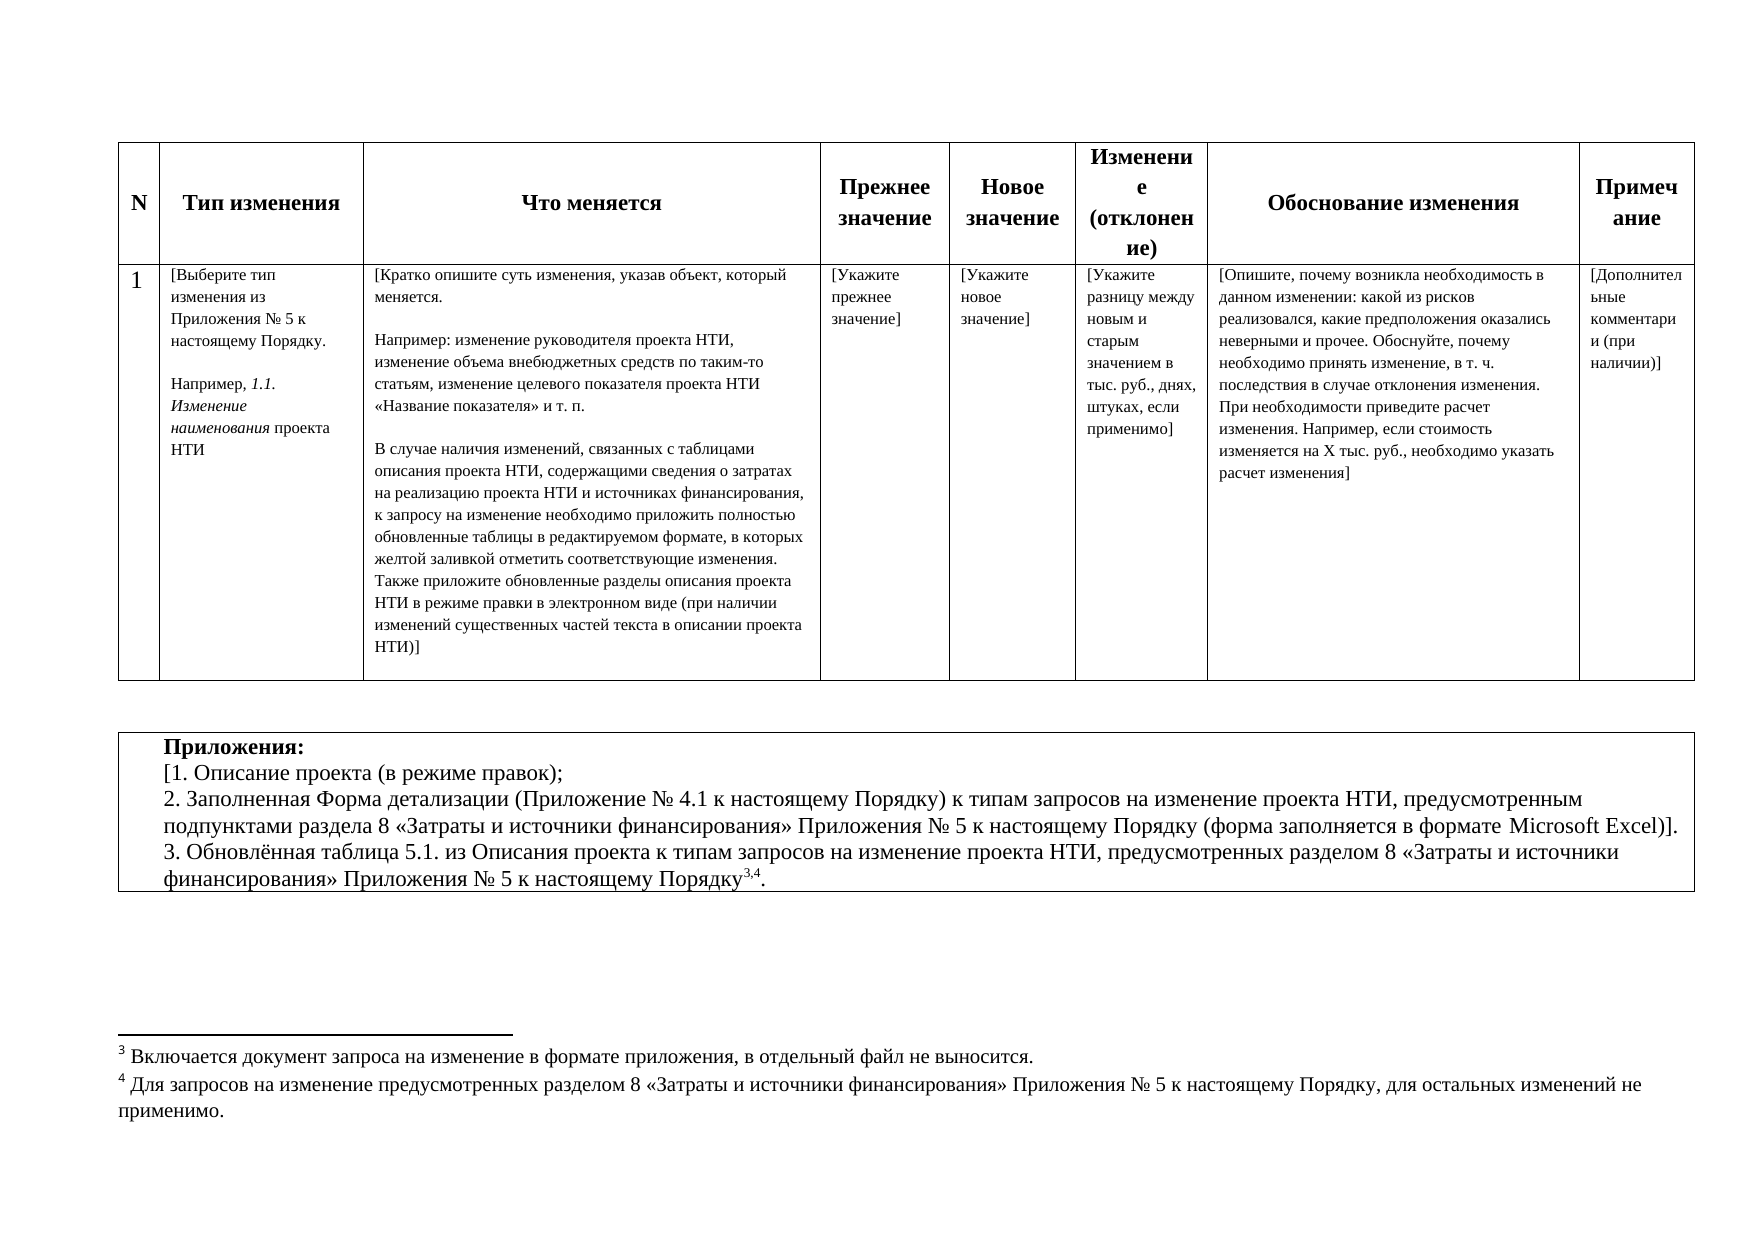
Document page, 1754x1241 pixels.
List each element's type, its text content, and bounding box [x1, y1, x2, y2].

table_header Обоснование изменения [1208, 143, 1579, 264]
table_cell [Опишите, почему возникла необходимость в данном изменении: какой из рисков реализовался, какие предположения оказались неверными и прочее. Обоснуйте, почему необходимо принять изменение, в т. ч. последствия в случае отклонения изменения. При необходимости приведите расчет изменения. Например, если стоимость изменяется на Х тыс. руб., необходимо указать расчет изменения] [1208, 265, 1579, 680]
table_header Приложения: [1. Описание проекта (в режиме правок); 2. Заполненная Форма детализации (Приложение № 4.1 к настоящему Порядку) к типам запросов на изменение проекта НТИ, предусмотренным подпунктами раздела 8 «Затраты и источники финансирования» Приложения № 5 к настоящему Порядку (форма заполняется в формате Microsoft Excel)]. 3. Обновлённая таблица 5.1. из Описания проекта к типам запросов на изменение проекта НТИ, предусмотренных разделом 8 «Затраты и источники финансирования» Приложения № 5 к настоящему Порядку,. [119, 733, 1694, 891]
table_cell [Выберите тип изменения из Приложения № 5 к настоящему Порядку. Например, 1.1. Изменение наименования проекта НТИ [160, 265, 363, 680]
table_cell [Укажите прежнее значение] [821, 265, 949, 680]
table_cell [Кратко опишите суть изменения, указав объект, который меняется. Например: изменение руководителя проекта НТИ, изменение объема внебюджетных средств по таким-то статьям, изменение целевого показателя проекта НТИ «Название показателя» и т. п. В случае наличия изменений, связанных с таблицами описания проекта НТИ, содержащими сведения о затратах на реализацию проекта НТИ и источниках финансирования, к запросу на изменение необходимо приложить полностью обновленные таблицы в редактируемом формате, в которых желтой заливкой отметить соответствующие изменения. Также приложите обновленные разделы описания проекта НТИ в режиме правки в электронном виде (при наличии изменений существенных частей текста в описании проекта НТИ)] [364, 265, 820, 680]
table_header Что меняется [364, 143, 820, 264]
table_header Примечание [1580, 143, 1694, 264]
table_cell 1 [119, 265, 159, 680]
table_header Тип изменения [160, 143, 363, 264]
table_cell [Укажите разницу между новым и старым значением в тыс. руб., днях, штуках, если применимо] [1076, 265, 1207, 680]
table_header Прежнее значение [821, 143, 949, 264]
table_cell [Укажите новое значение] [950, 265, 1075, 680]
table_header Новое значение [950, 143, 1075, 264]
table_header N [119, 143, 159, 264]
table_cell [Дополнительные комментарии (при наличии)] [1580, 265, 1694, 680]
table_header Изменение (отклонение) [1076, 143, 1207, 264]
